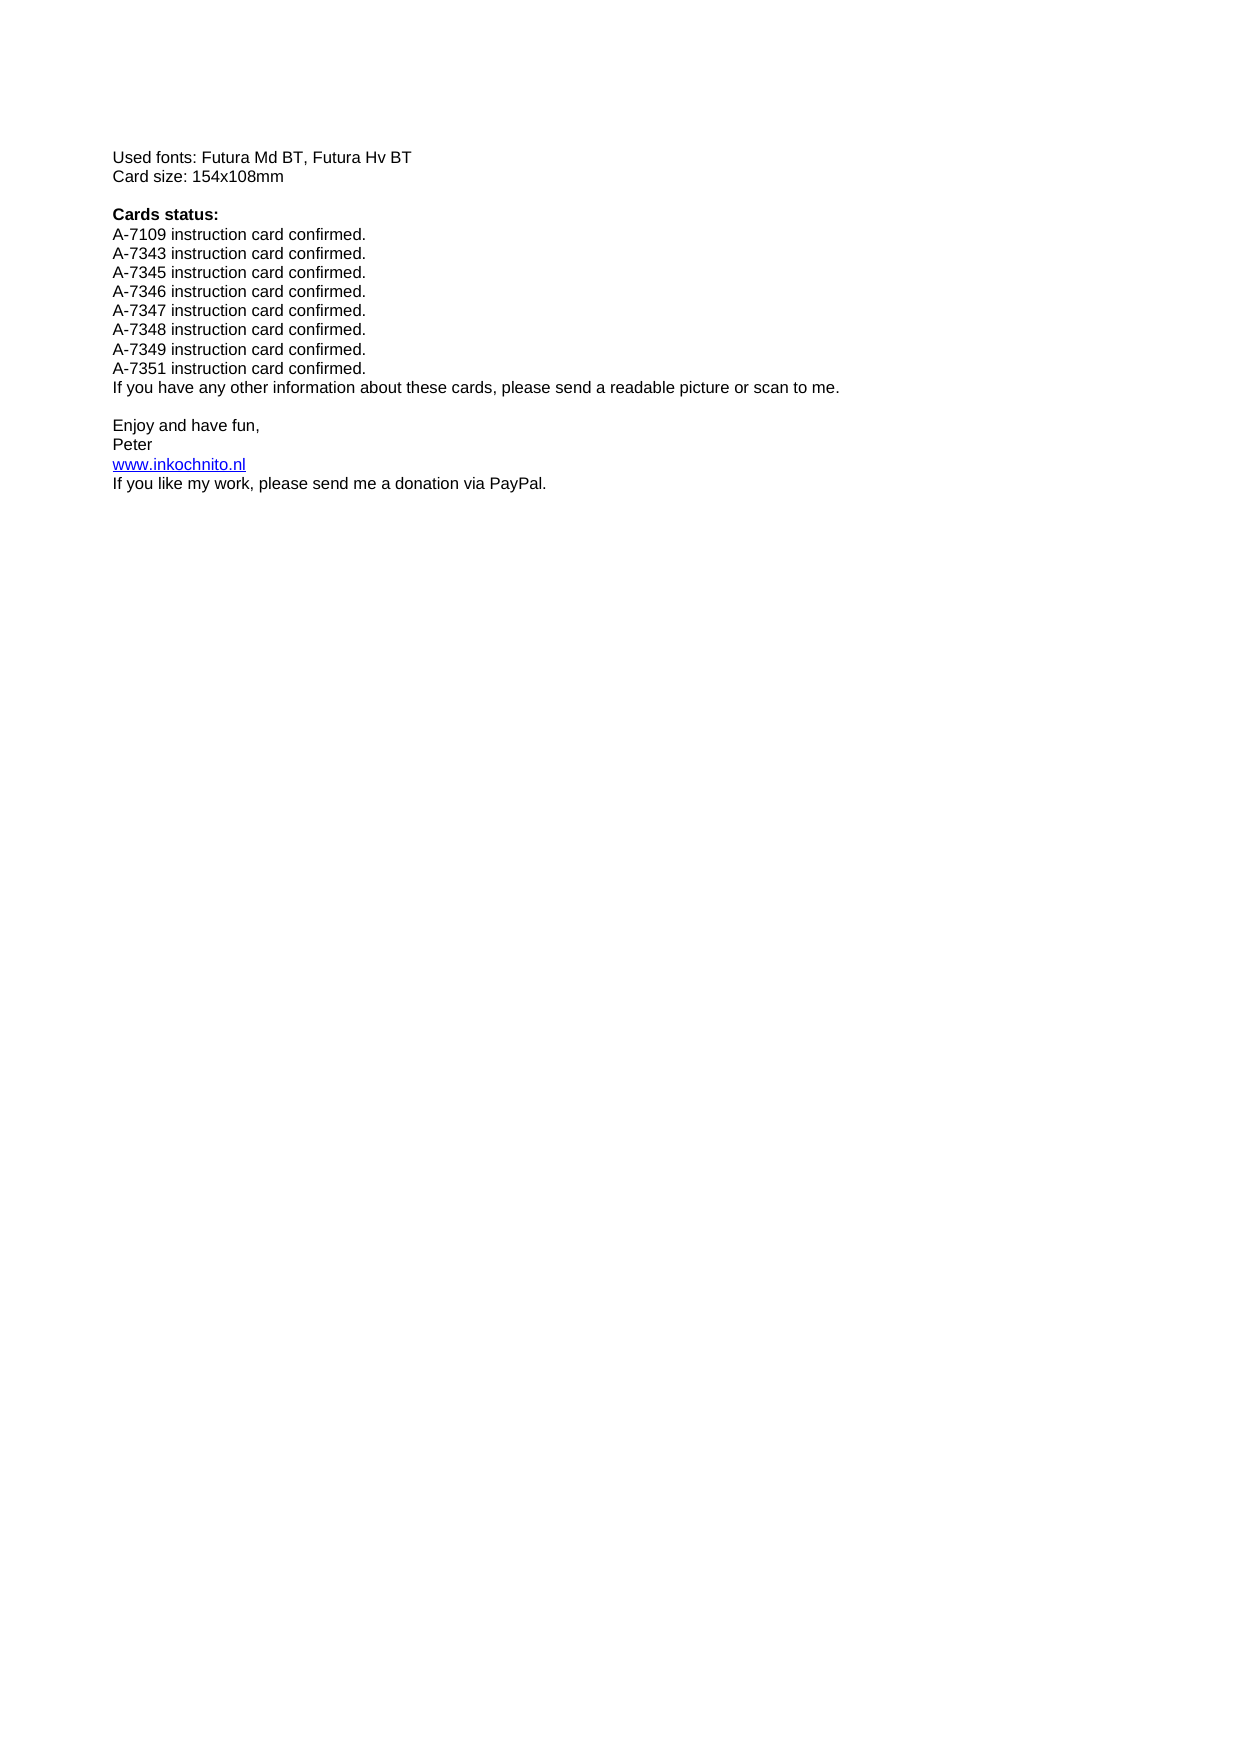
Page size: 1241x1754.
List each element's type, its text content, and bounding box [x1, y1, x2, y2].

text A-7349 instruction card confirmed. [112, 339, 1144, 358]
text A-7343 instruction card confirmed. [112, 243, 1144, 263]
text Cards status: [112, 205, 1144, 224]
text www.inkochnito.nl [112, 454, 1144, 473]
text A-7347 instruction card confirmed. [112, 301, 1144, 320]
text A-7348 instruction card confirmed. [112, 320, 1144, 339]
text Used fonts: Futura Md BT, Futura Hv BT [112, 148, 1144, 167]
text A-7109 instruction card confirmed. [112, 224, 1144, 243]
text A-7351 instruction card confirmed. [112, 358, 1144, 378]
text Enjoy and have fun, [112, 416, 1144, 435]
text Peter [112, 435, 1144, 454]
text If you have any other information about these cards, please send a readable picture or scan to me. [112, 378, 1144, 397]
text A-7346 instruction card confirmed. [112, 282, 1144, 301]
text If you like my work, please send me a donation via PayPal. [112, 473, 1144, 493]
text A-7345 instruction card confirmed. [112, 263, 1144, 282]
text Card size: 154x108mm [112, 167, 1144, 186]
